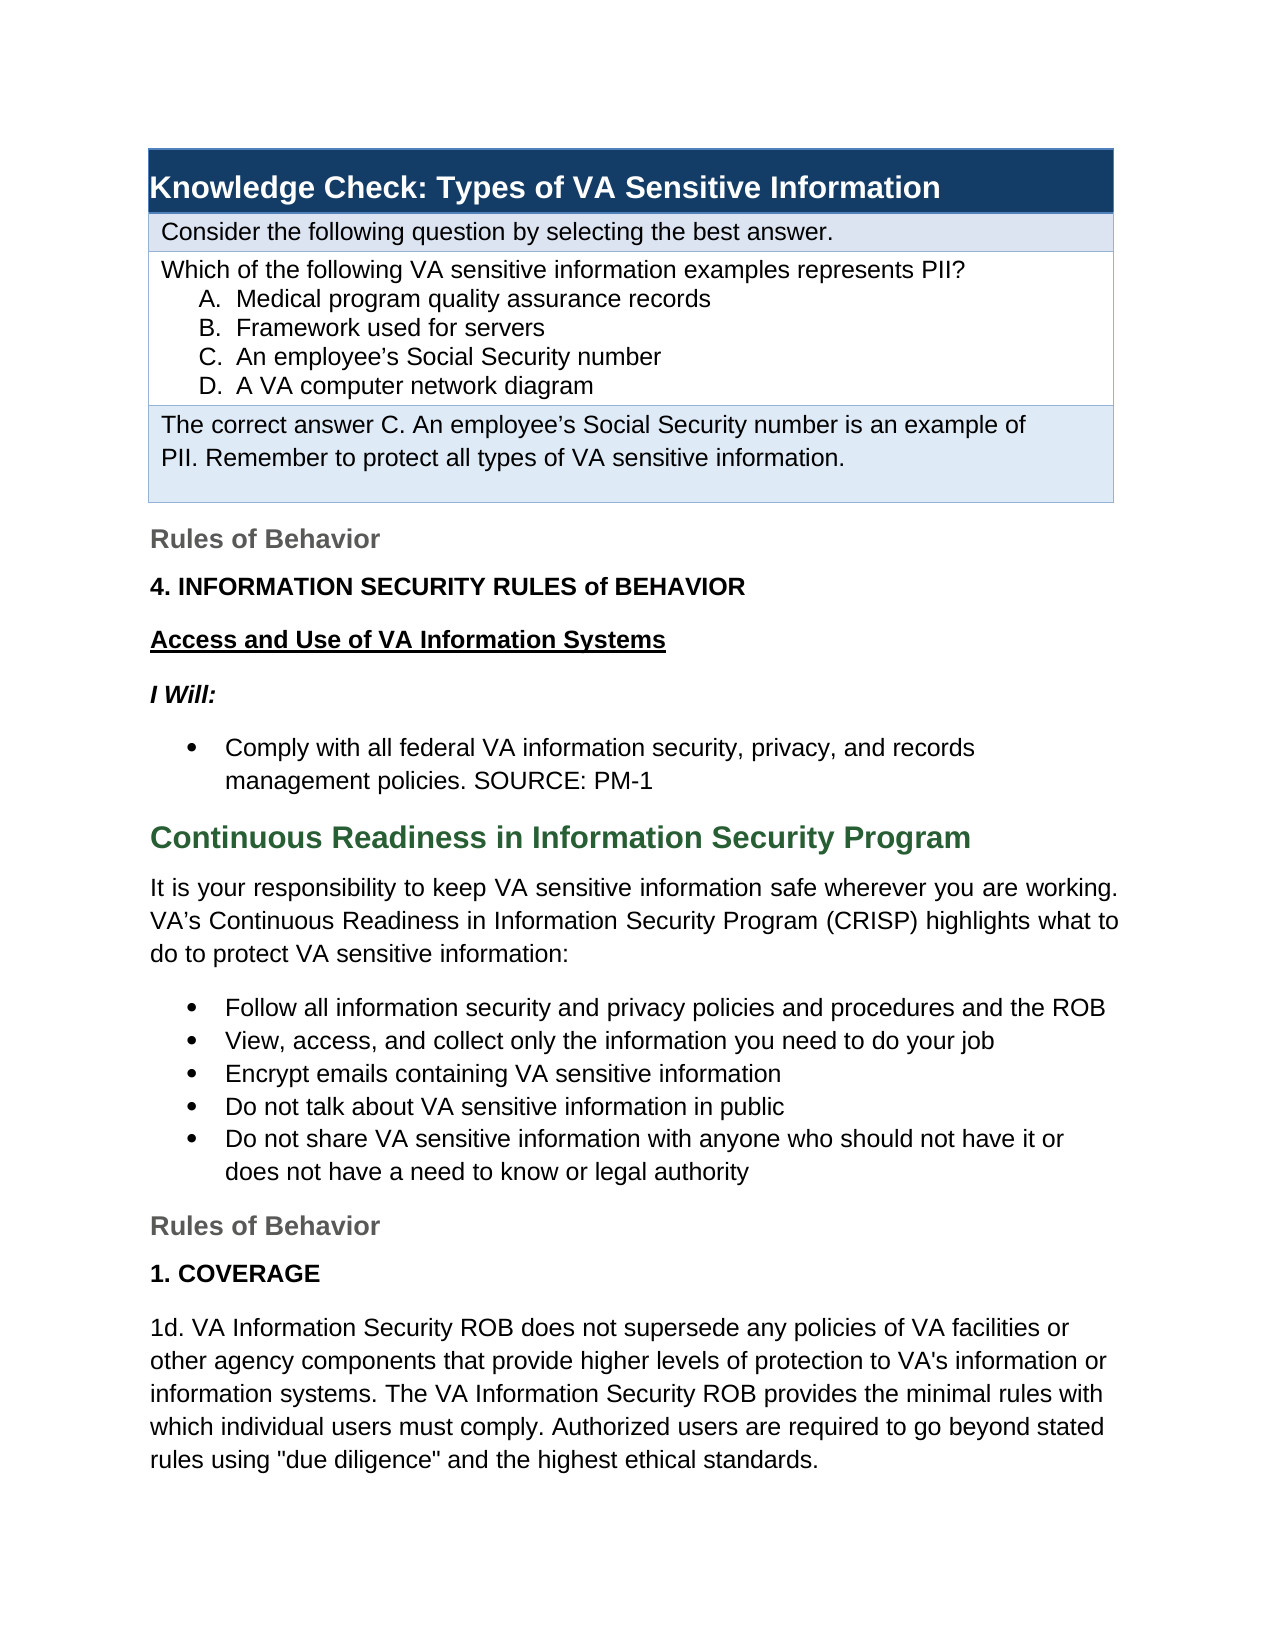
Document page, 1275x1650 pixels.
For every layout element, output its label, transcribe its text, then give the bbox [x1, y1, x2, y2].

subtitle Continuous Readiness in Information Security Program [150, 819, 1275, 855]
list Do not share VA sensitive information with anyone who should not have it or does not have a need to know or legal authority [187, 1124, 1065, 1186]
text It is your responsibility to keep VA sensitive information safe wherever you are working. VA’s Continuous Readiness in Information Security Program (CRISP) highlights what to do to protect VA sensitive information: [150, 873, 1119, 968]
list Do not talk about VA sensitive information in public [187, 1092, 1275, 1120]
subtitle 4. INFORMATION SECURITY RULES of BEHAVIOR Access and Use of VA Information Systems [150, 572, 749, 654]
list Follow all information security and privacy policies and procedures and the ROB [187, 993, 1275, 1022]
table_header Knowledge Check: Types of VA Sensitive Information [149, 150, 1113, 212]
list Encrypt emails containing VA sensitive information [187, 1059, 1275, 1087]
list View, access, and collect only the information you need to do your job [187, 1026, 1275, 1054]
subtitle Rules of Behavior [150, 1210, 1275, 1242]
subtitle Rules of Behavior [150, 523, 1275, 554]
text 1d. VA Information Security ROB does not supersede any policies of VA facilities or other agency components that provide higher levels of protection to VA's information or information systems. The VA Information Security ROB provides the minimal rules with which individual users must comply. Authorized users are required to go beyond stated rules using "due diligence" and the highest ethical standards. [150, 1313, 1120, 1473]
subtitle I Will: [150, 680, 1275, 708]
list Comply with all federal VA information security, privacy, and records management policies. SOURCE: PM-1 [187, 733, 980, 794]
table_cell Consider the following question by selecting the best answer. [149, 214, 1113, 251]
table_cell The correct answer C. An employee’s Social Security number is an example of PII. Remember to protect all types of VA sensitive information. [149, 406, 1113, 502]
subtitle COVERAGE [150, 1259, 1275, 1288]
table_cell Which of the following VA sensitive information examples represents PII? Medical program quality assurance records Framework used for servers An employee’s Social Security number A VA computer network diagram [149, 252, 1113, 405]
